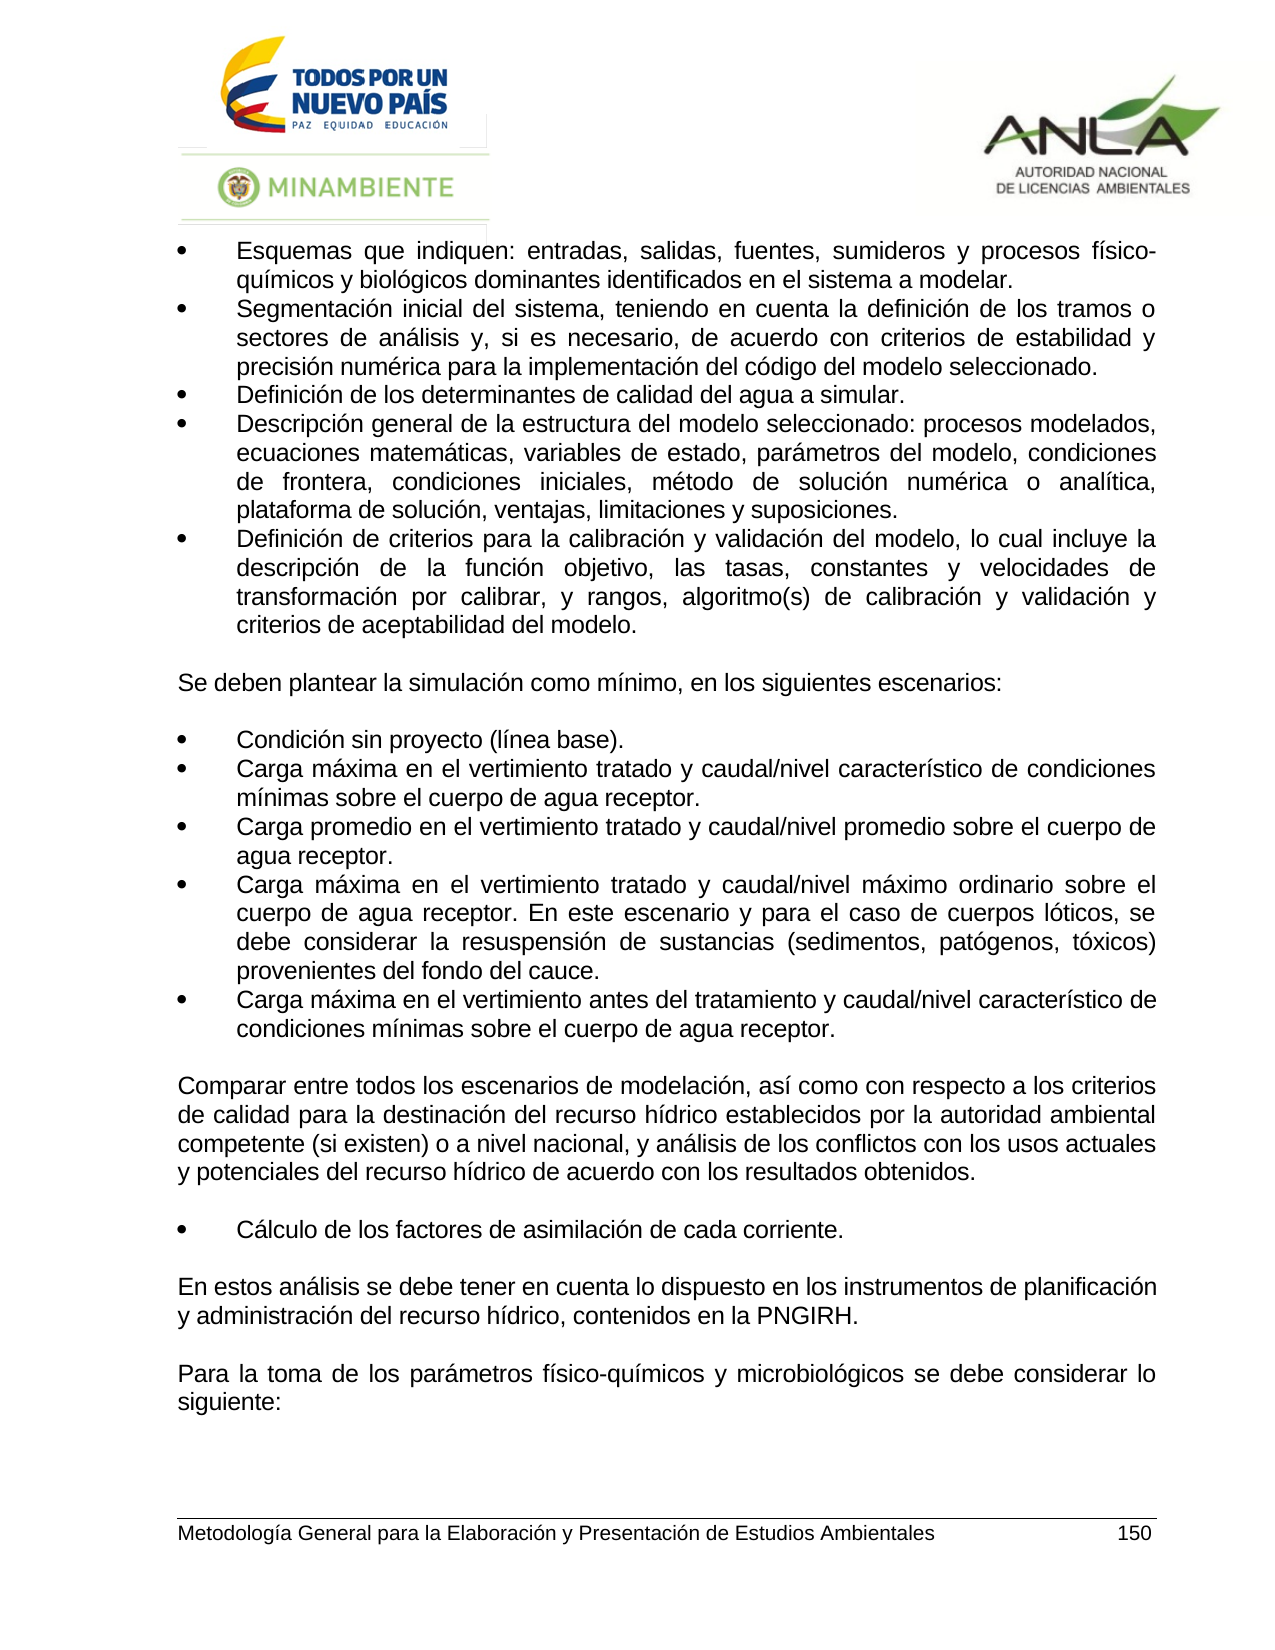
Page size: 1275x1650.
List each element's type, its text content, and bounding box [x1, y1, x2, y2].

list Comparar entre todos los escenarios de modelación, así como con respecto a los criterios de calidad para la destinación del recurso hídrico establecidos por la autoridad ambiental competente (si existen) o a nivel nacional, y análisis de los conflictos con los usos actuales y potenciales del recurso hídrico de acuerdo con los resultados obtenidos. [177, 1071, 1157, 1186]
list Carga promedio en el vertimiento tratado y caudal/nivel promedio sobre el cuerpo de agua receptor. [177, 812, 1157, 869]
list Carga máxima en el vertimiento tratado y caudal/nivel característico de condiciones mínimas sobre el cuerpo de agua receptor. [177, 754, 1157, 812]
list Condición sin proyecto (línea base). [177, 726, 1157, 754]
list Segmentación inicial del sistema, teniendo en cuenta la definición de los tramos o sectores de análisis y, si es necesario, de acuerdo con criterios de estabilidad y precisión numérica para la implementación del código del modelo seleccionado. [177, 294, 1157, 380]
list Esquemas que indiquen: entradas, salidas, fuentes, sumideros y procesos físico-químicos y biológicos dominantes identificados en el sistema a modelar. [177, 236, 1157, 294]
list En estos análisis se debe tener en cuenta lo dispuesto en los instrumentos de planificación y administración del recurso hídrico, contenidos en la PNGIRH. [177, 1272, 1157, 1330]
list Para la toma de los parámetros físico-químicos y microbiológicos se debe considerar lo siguiente: [177, 1359, 1157, 1416]
list Carga máxima en el vertimiento tratado y caudal/nivel máximo ordinario sobre el cuerpo de agua receptor. En este escenario y para el caso de cuerpos lóticos, se debe considerar la resuspensión de sustancias (sedimentos, patógenos, tóxicos) provenientes del fondo del cauce. [177, 869, 1157, 985]
list Descripción general de la estructura del modelo seleccionado: procesos modelados, ecuaciones matemáticas, variables de estado, parámetros del modelo, condiciones de frontera, condiciones iniciales, método de solución numérica o analítica, plataforma de solución, ventajas, limitaciones y suposiciones. [177, 409, 1157, 524]
picture [178, 26, 493, 236]
picture [915, 61, 1275, 216]
list Carga máxima en el vertimiento antes del tratamiento y caudal/nivel característico de condiciones mínimas sobre el cuerpo de agua receptor. [177, 985, 1157, 1042]
list Definición de los determinantes de calidad del agua a simular. [177, 380, 1157, 409]
list Cálculo de los factores de asimilación de cada corriente. [177, 1215, 1157, 1244]
list Se deben plantear la simulación como mínimo, en los siguientes escenarios: [177, 668, 1157, 697]
list Definición de criterios para la calibración y validación del modelo, lo cual incluye la descripción de la función objetivo, las tasas, constantes y velocidades de transformación por calibrar, y rangos, algoritmo(s) de calibración y validación y criterios de aceptabilidad del modelo. [177, 524, 1157, 639]
